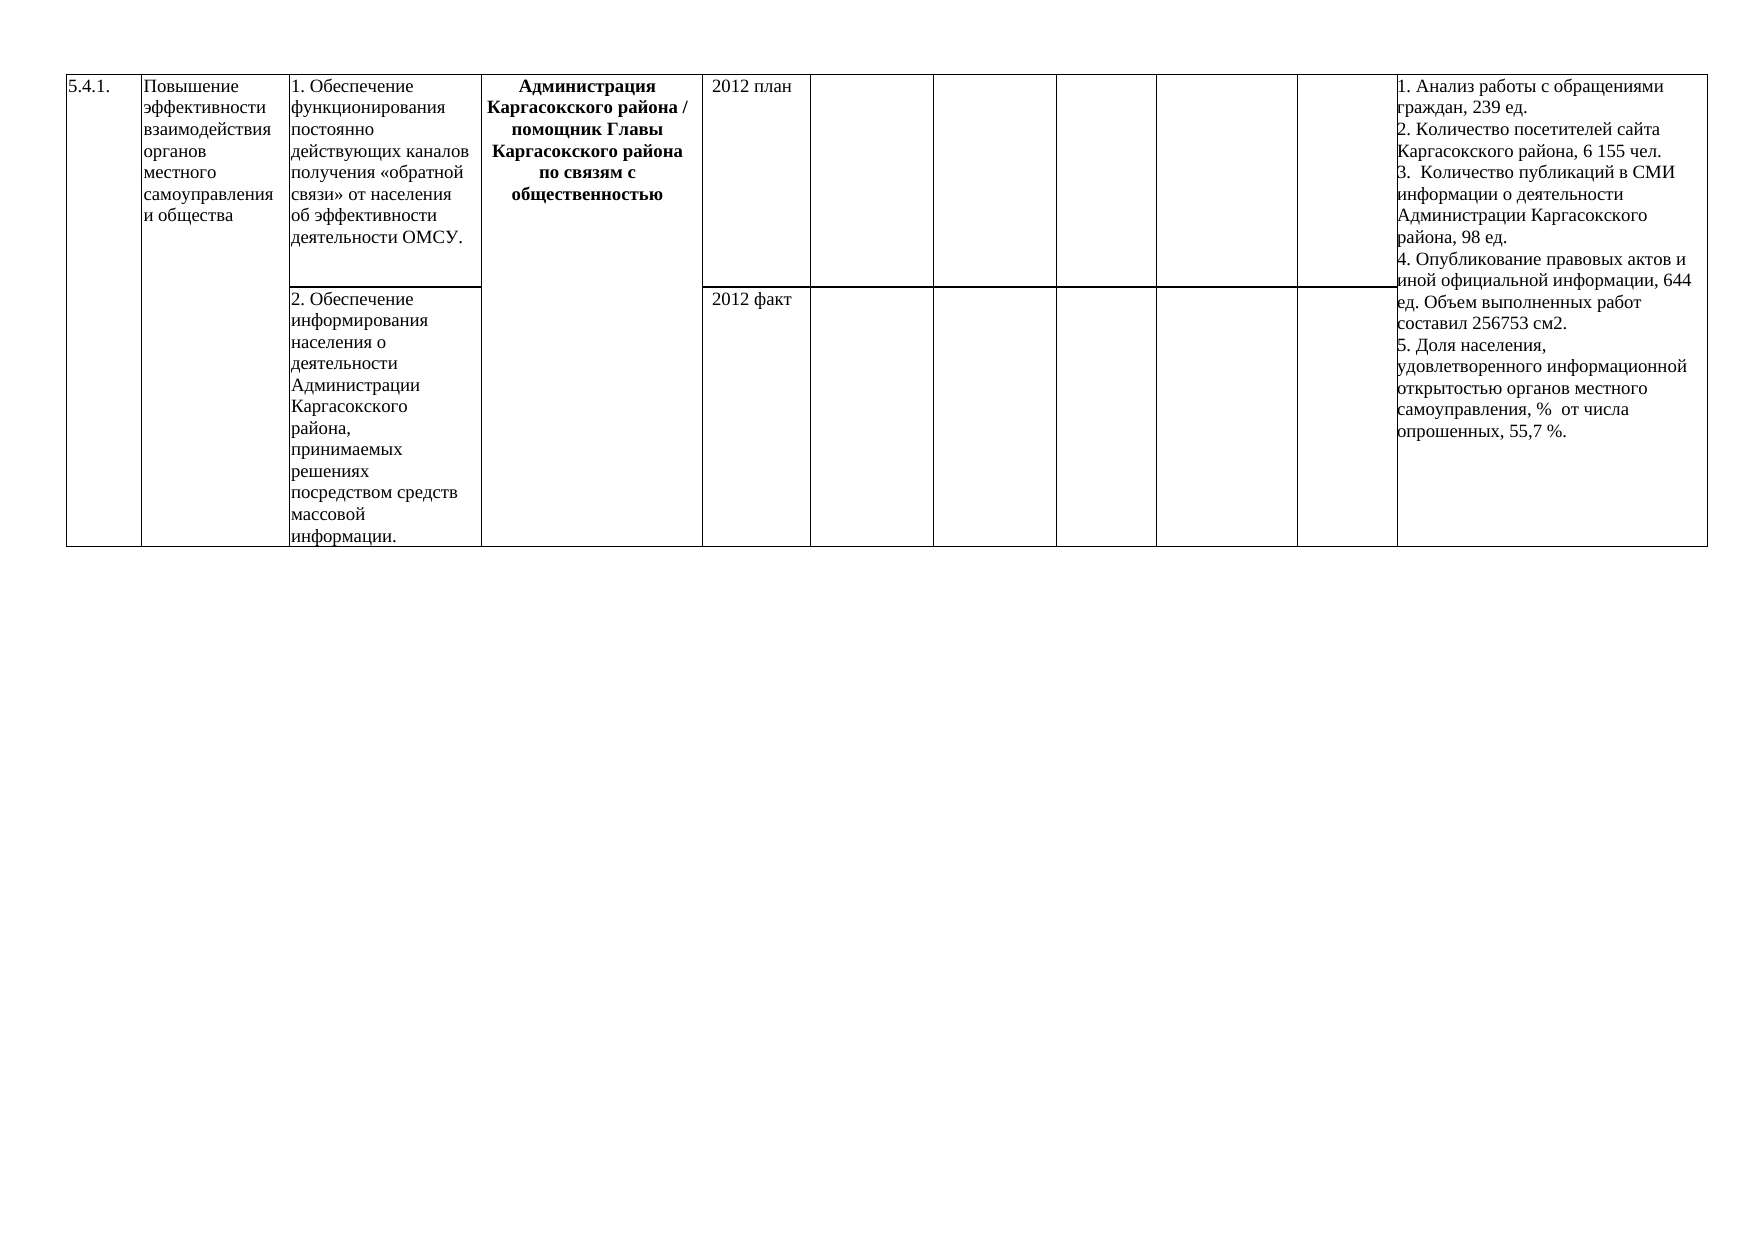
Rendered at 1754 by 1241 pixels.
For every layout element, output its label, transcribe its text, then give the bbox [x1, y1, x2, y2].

table_cell 1. Обеспечение функционирования постоянно действующих каналов получения «обратной связи» от населения об эффективности деятельности ОМСУ. [290, 75, 481, 286]
table_cell 5.4.1. [67, 75, 141, 546]
table_cell [811, 288, 933, 546]
table_cell 2012 факт [703, 288, 810, 546]
table_cell [1298, 75, 1397, 286]
table_cell [811, 75, 933, 286]
table_cell [1298, 288, 1397, 546]
table_cell [934, 75, 1056, 286]
table_cell [1057, 288, 1156, 546]
table_cell [1057, 75, 1156, 286]
table_cell [1157, 288, 1297, 546]
table_cell 1. Анализ работы с обращениями граждан, 239 ед. 2. Количество посетителей сайта Каргасокского района, 6 155 чел. 3. Количество публикаций в СМИ информации о деятельности Администрации Каргасокского района, 98 ед. 4. Опубликование правовых актов и иной официальной информации, 644 ед. Объем выполненных работ составил 256753 см2. 5. Доля населения, удовлетворенного информационной открытостью органов местного самоуправления, % от числа опрошенных, 55,7 %. [1398, 75, 1707, 546]
table_cell [934, 288, 1056, 546]
table_cell Администрация Каргасокского района / помощник Главы Каргасокского района по связям с общественностью [482, 75, 702, 546]
table_cell 2. Обеспечение информирования населения о деятельности Администрации Каргасокского района, принимаемых решениях посредством средств массовой информации. [290, 288, 481, 546]
table_cell 2012 план [703, 75, 810, 286]
table_cell Повышение эффективности взаимодействия органов местного самоуправления и общества [142, 75, 289, 546]
table_cell [1157, 75, 1297, 286]
